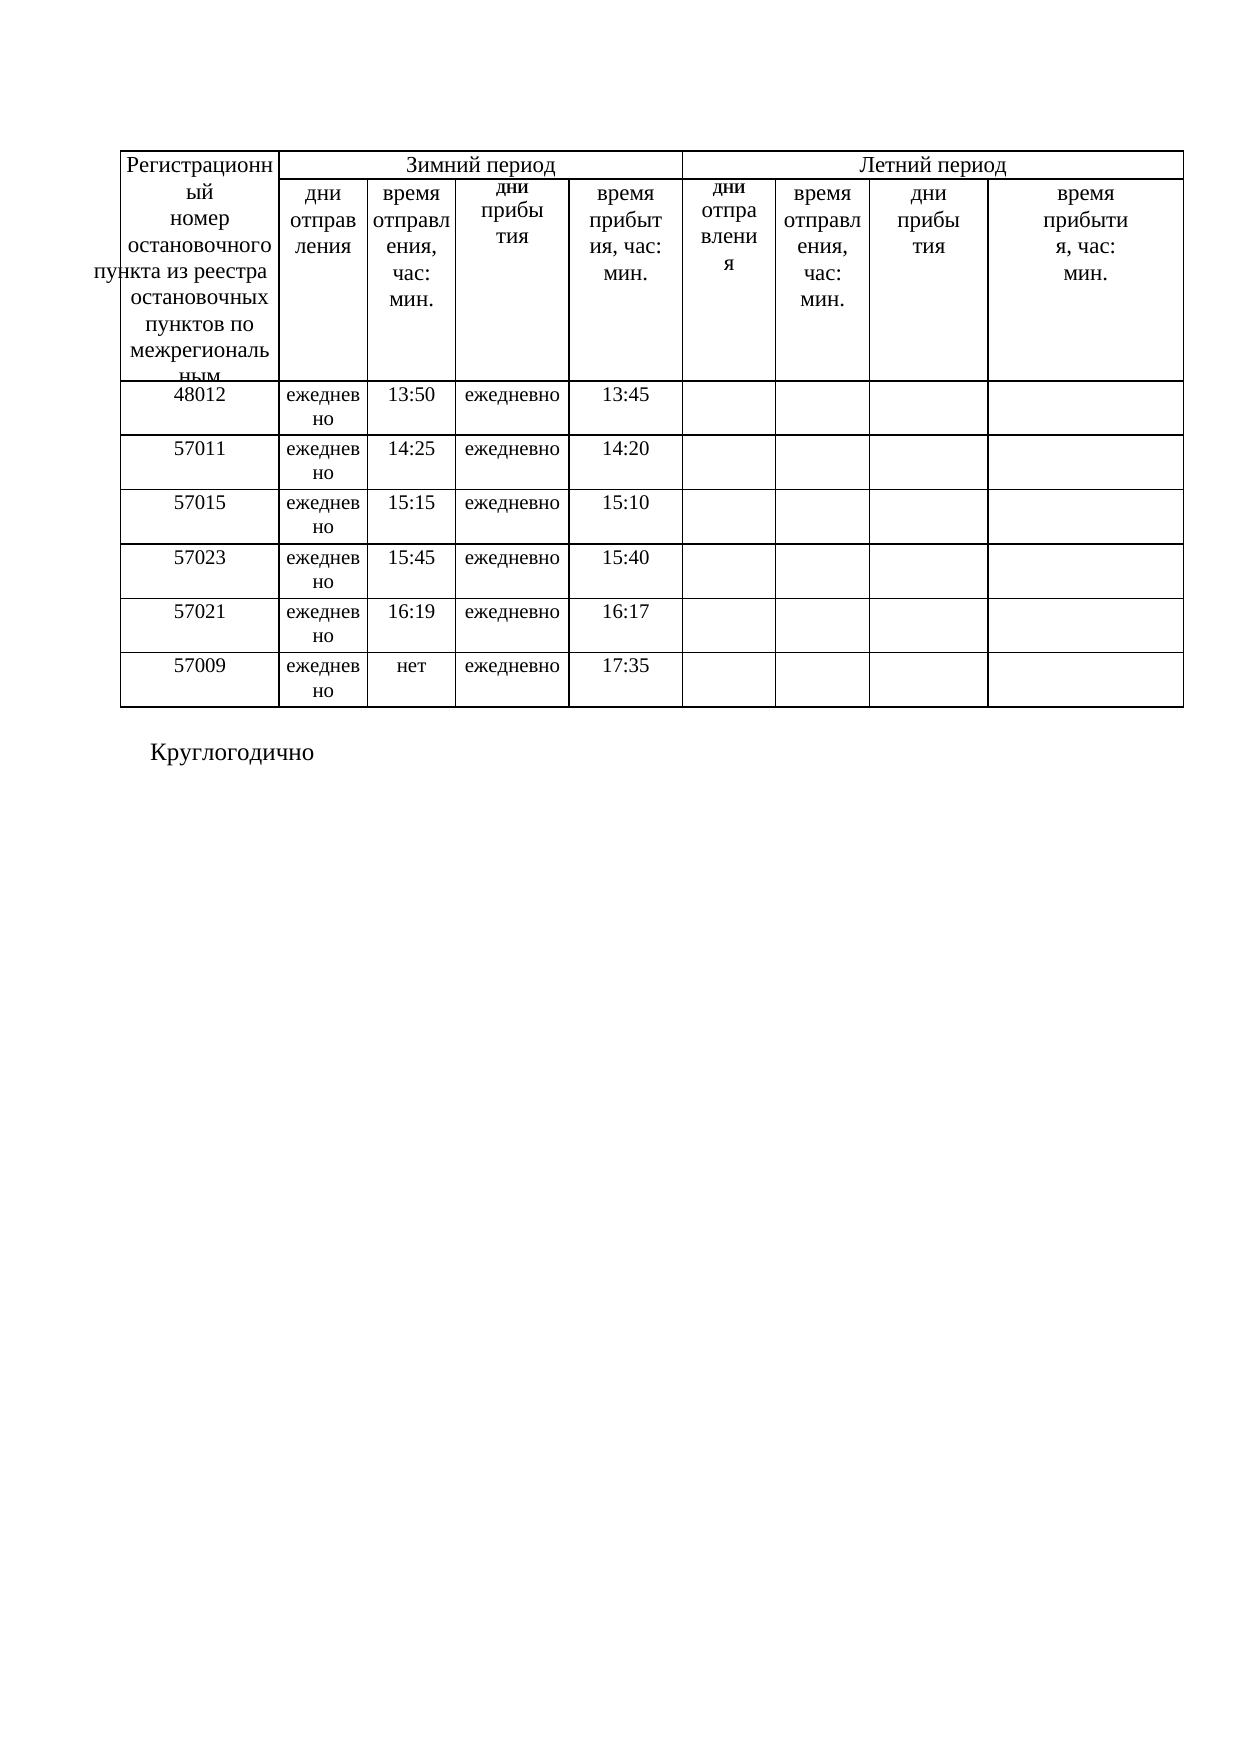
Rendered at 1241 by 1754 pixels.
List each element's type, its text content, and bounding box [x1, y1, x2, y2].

table_cell дни прибы тия [870, 180, 987, 380]
table_cell [776, 545, 869, 597]
table_cell 16:19 [368, 599, 455, 652]
table_cell [683, 382, 775, 434]
table_header Летний период [683, 152, 1183, 178]
table_cell 15:45 [368, 545, 455, 597]
table_cell ежедневно [280, 382, 367, 434]
table_cell [989, 382, 1183, 434]
table_cell [683, 653, 775, 706]
table_cell ежедневно [456, 599, 568, 652]
table_cell 57023 [121, 545, 278, 597]
table_cell 16:17 [570, 599, 682, 652]
table_cell ежедневно [280, 599, 367, 652]
table_cell ежедневно [280, 436, 367, 489]
table_cell [989, 653, 1183, 706]
text Круглогодично [150, 737, 1090, 765]
table_cell ежедневно [456, 382, 568, 434]
table_cell 14:25 [368, 436, 455, 489]
table_cell 15:10 [570, 490, 682, 543]
table_cell время отправл ения, час: мин. [368, 180, 455, 380]
table_cell время прибыти я, час: мин. [989, 180, 1183, 380]
table_cell 57015 [121, 490, 278, 543]
table_cell ежедневно [280, 545, 367, 597]
table_cell 57009 [121, 653, 278, 706]
table_cell [776, 653, 869, 706]
table_cell 57011 [121, 436, 278, 489]
table_cell 48012 [121, 382, 278, 434]
table_cell [989, 436, 1183, 489]
table_cell ежедневно [280, 490, 367, 543]
table_cell ежедневно [280, 653, 367, 706]
table_header Зимний период [280, 152, 682, 178]
table_cell 15:15 [368, 490, 455, 543]
table_cell [776, 382, 869, 434]
table_cell ежедневно [456, 490, 568, 543]
table_cell время прибыт ия, час: мин. [570, 180, 682, 380]
table_cell 57021 [121, 599, 278, 652]
table_cell [683, 545, 775, 597]
table_cell [683, 490, 775, 543]
table_cell [870, 599, 987, 652]
table_cell ежедневно [456, 436, 568, 489]
table_cell 14:20 [570, 436, 682, 489]
table_cell время отправл ения, час: мин. [776, 180, 869, 380]
table_cell ежедневно [456, 545, 568, 597]
table_cell [776, 436, 869, 489]
table_cell [776, 490, 869, 543]
table_cell [683, 599, 775, 652]
table_cell [776, 599, 869, 652]
table_cell дни отправ ления [280, 180, 367, 380]
table_cell [989, 545, 1183, 597]
table_cell ДНИ прибы тия [456, 180, 568, 380]
table_cell [683, 436, 775, 489]
table_cell нет [368, 653, 455, 706]
table_cell [870, 382, 987, 434]
table_cell [870, 436, 987, 489]
table_cell 13:50 [368, 382, 455, 434]
table_cell 17:35 [570, 653, 682, 706]
table_cell 13:45 [570, 382, 682, 434]
table_cell [870, 653, 987, 706]
table_cell [870, 490, 987, 543]
table_cell [870, 545, 987, 597]
table_cell ДНИ отпра влени я [683, 180, 775, 380]
table_cell [989, 599, 1183, 652]
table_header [121, 152, 278, 380]
table_cell [989, 490, 1183, 543]
table_cell 15:40 [570, 545, 682, 597]
table_cell ежедневно [456, 653, 568, 706]
